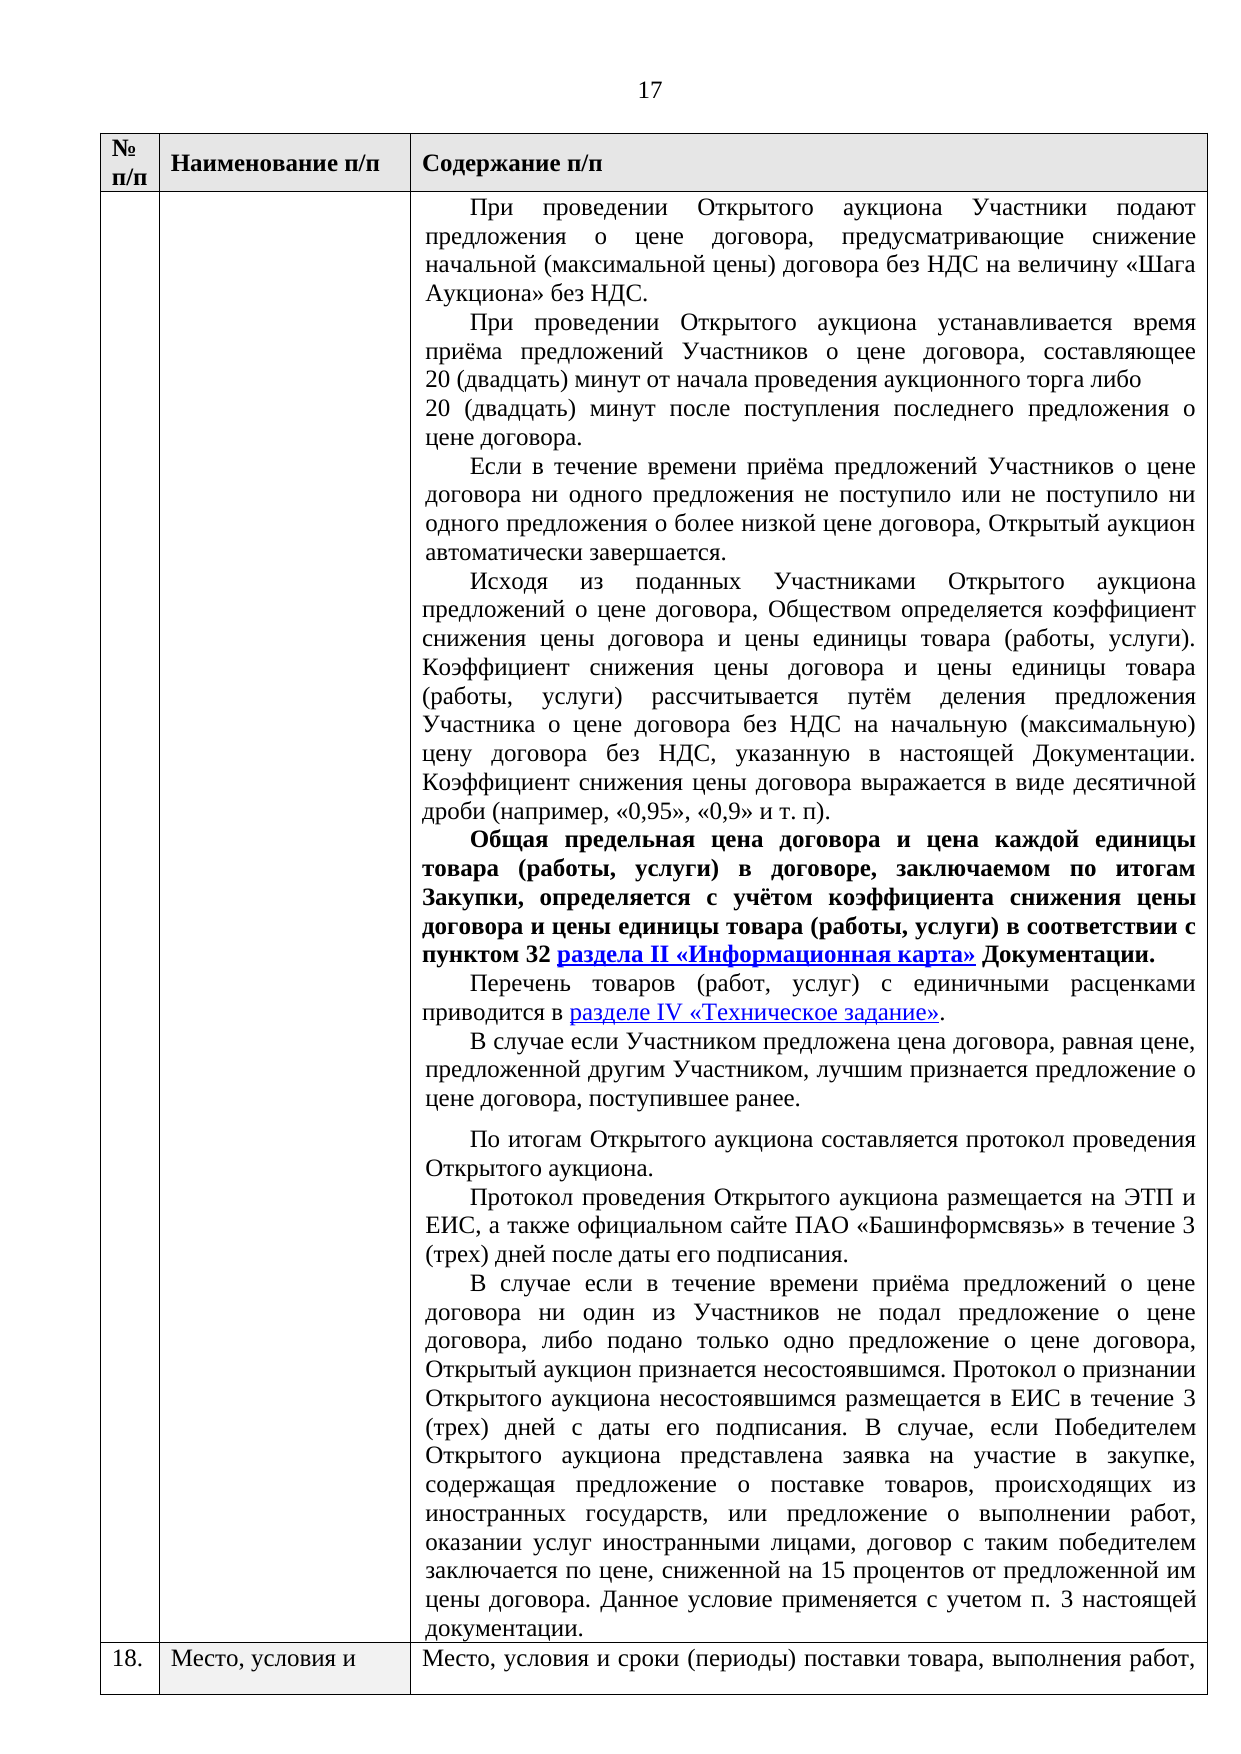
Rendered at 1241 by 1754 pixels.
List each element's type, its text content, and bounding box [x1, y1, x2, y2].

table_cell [411, 192, 1207, 1642]
table_header Содержание п/п [411, 134, 1207, 191]
table_header Наименование п/п [160, 134, 410, 191]
table_cell [101, 1643, 159, 1694]
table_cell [411, 1643, 1207, 1694]
table_header № п/п [101, 134, 159, 191]
table_cell [101, 192, 159, 1642]
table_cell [160, 1643, 410, 1694]
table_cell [160, 192, 410, 1642]
